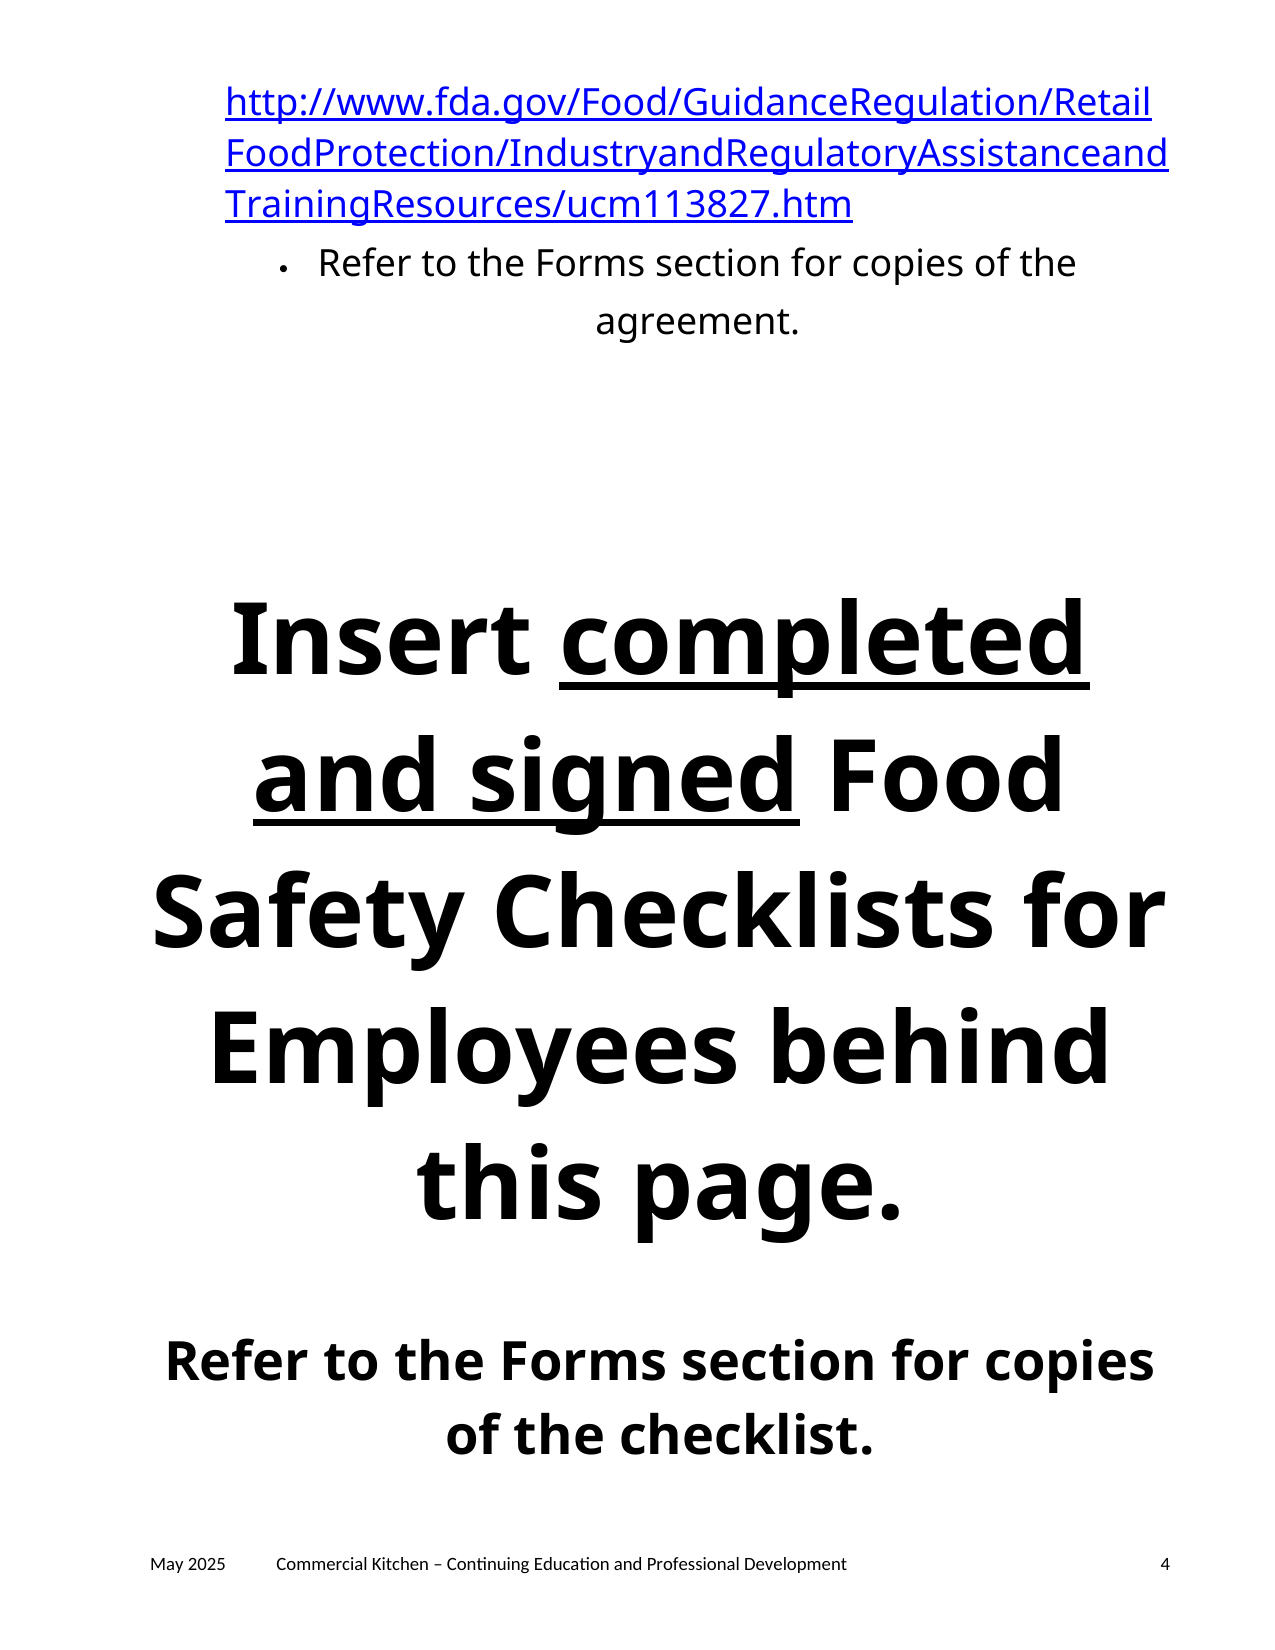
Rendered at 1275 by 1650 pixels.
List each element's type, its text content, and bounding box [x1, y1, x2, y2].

list Refer to the Forms section for copies of the agreement. [187, 236, 1170, 346]
text Insert completed and signed Food Safety Checklists for Employees behind this page. [150, 568, 1170, 1249]
text Refer to the Forms section for copies of the checklist. [150, 1323, 1170, 1470]
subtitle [187, 75, 1170, 228]
